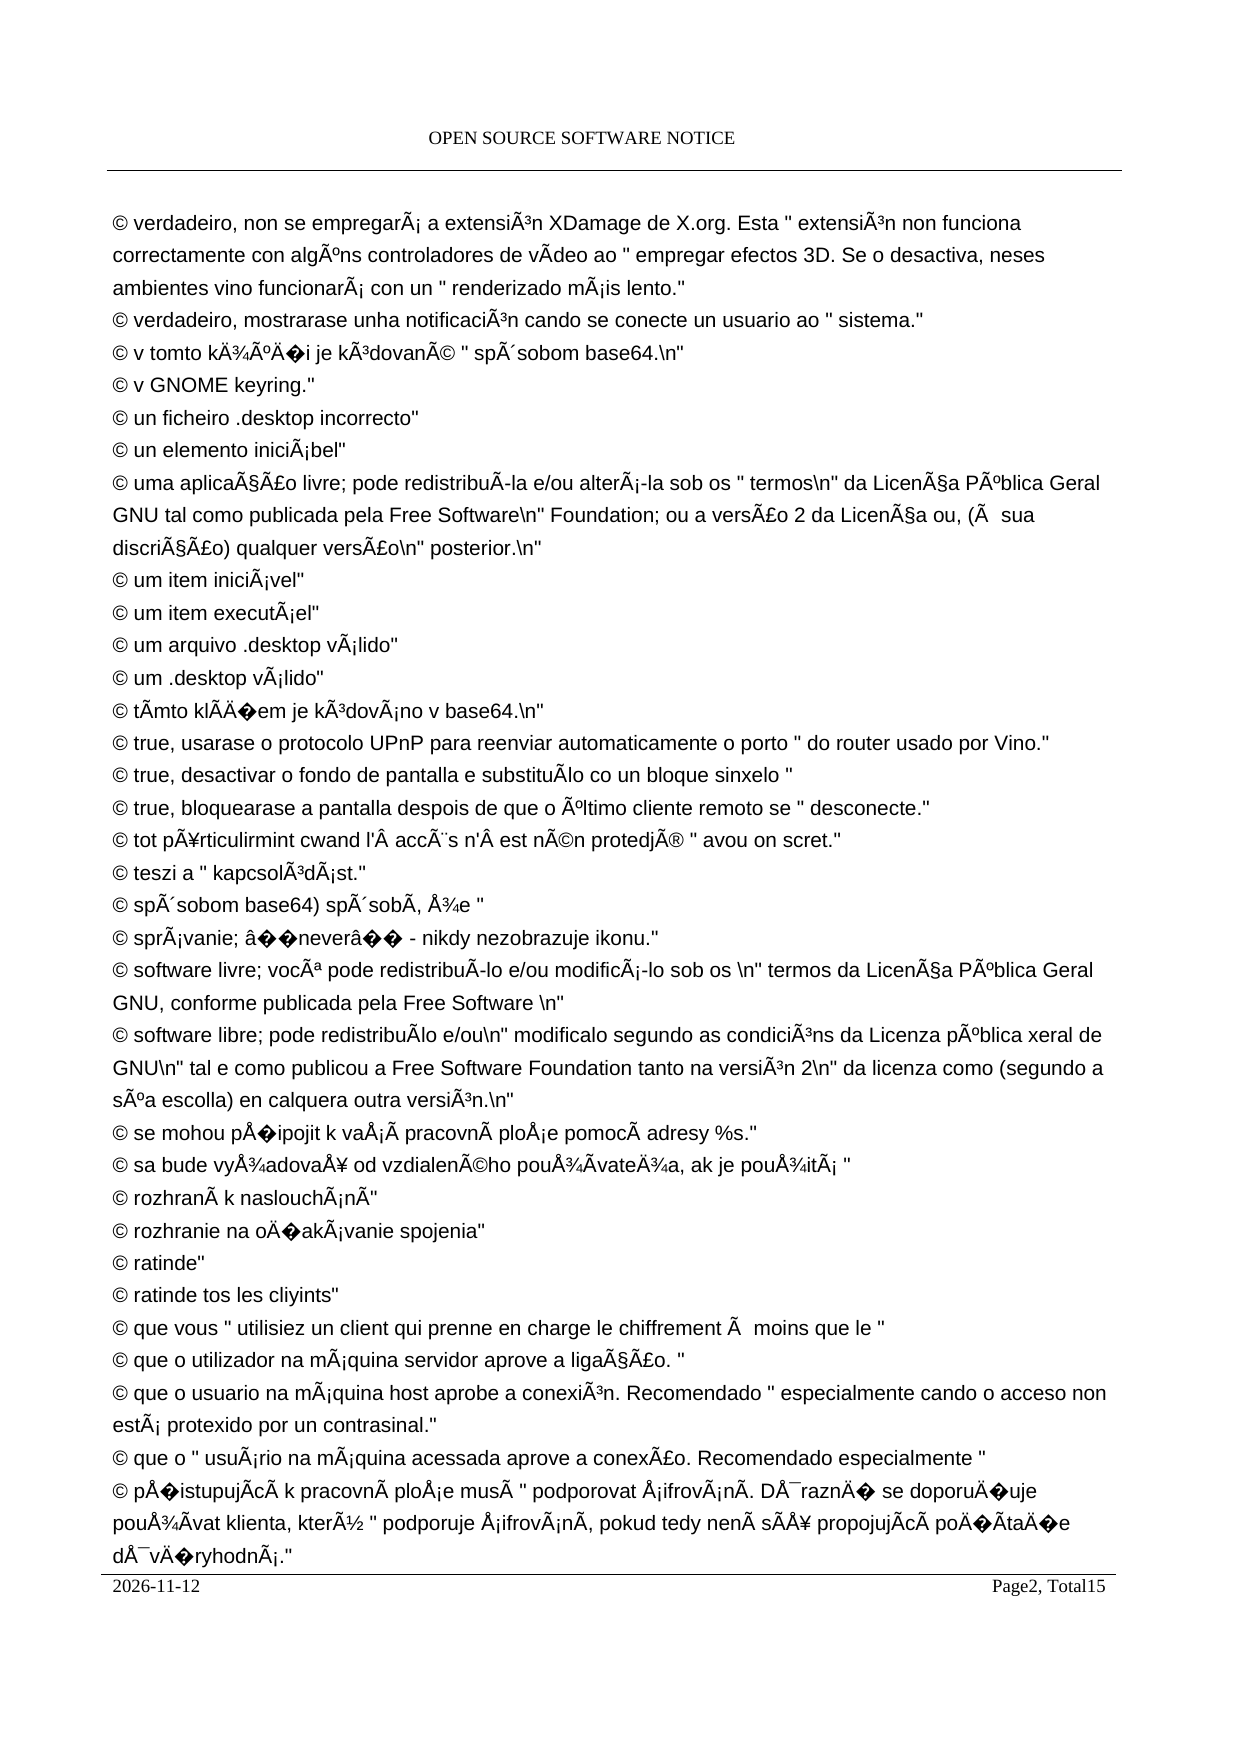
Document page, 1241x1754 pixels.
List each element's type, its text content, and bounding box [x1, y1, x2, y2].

text © v GNOME keyring." [112, 369, 1128, 401]
text © v tomto kÄ¾ÃºÄ�i je kÃ³dovanÃ© " spÃ´sobom base64.\n" [112, 336, 1128, 369]
text © pÅ�istupujÃ­cÃ­ k pracovnÃ­ ploÅ¡e musÃ­ " podporovat Å¡ifrovÃ¡nÃ­. DÅ¯raznÄ� se doporuÄ�uje pouÅ¾Ã­vat klienta, kterÃ½ " podporuje Å¡ifrovÃ¡nÃ­, pokud tedy nenÃ­ sÃ­Å¥ propojujÃ­cÃ­ poÄ�Ã­taÄ�e dÅ¯vÄ�ryhodnÃ¡." [112, 1474, 1128, 1571]
text © tot pÃ¥rticulirmint cwand l'Â accÃ¨s n'Â est nÃ©n protedjÃ® " avou on scret." [112, 824, 1128, 856]
text © sprÃ¡vanie; â��neverâ�� - nikdy nezobrazuje ikonu." [112, 921, 1128, 954]
text © um item executÃ¡el" [112, 596, 1128, 629]
text © teszi a " kapcsolÃ³dÃ¡st." [112, 856, 1128, 889]
text © que vous " utilisiez un client qui prenne en charge le chiffrement Ã moins que le " [112, 1311, 1128, 1344]
text © verdadeiro, non se empregarÃ¡ a extensiÃ³n XDamage de X.org. Esta " extensiÃ³n non funciona correctamente con algÃºns controladores de vÃ­deo ao " empregar efectos 3D. Se o desactiva, neses ambientes vino funcionarÃ¡ con un " renderizado mÃ¡is lento." [112, 206, 1128, 304]
text © uma aplicaÃ§Ã£o livre; pode redistribuÃ­-la e/ou alterÃ¡-la sob os " termos\n" da LicenÃ§a PÃºblica Geral GNU tal como publicada pela Free Software\n" Foundation; ou a versÃ£o 2 da LicenÃ§a ou, (Ã sua discriÃ§Ã£o) qualquer versÃ£o\n" posterior.\n" [112, 466, 1128, 564]
text © que o " usuÃ¡rio na mÃ¡quina acessada aprove a conexÃ£o. Recomendado especialmente " [112, 1441, 1128, 1474]
text © que o usuario na mÃ¡quina host aprobe a conexiÃ³n. Recomendado " especialmente cando o acceso non estÃ¡ protexido por un contrasinal." [112, 1376, 1128, 1441]
text © true, bloquearase a pantalla despois de que o Ãºltimo cliente remoto se " desconecte." [112, 791, 1128, 824]
text © um .desktop vÃ¡lido" [112, 661, 1128, 694]
text © verdadeiro, mostrarase unha notificaciÃ³n cando se conecte un usuario ao " sistema." [112, 304, 1128, 336]
text © sa bude vyÅ¾adovaÅ¥ od vzdialenÃ©ho pouÅ¾Ã­vateÄ¾a, ak je pouÅ¾itÃ¡ " [112, 1149, 1128, 1181]
text © software livre; vocÃª pode redistribuÃ­-lo e/ou modificÃ¡-lo sob os \n" termos da LicenÃ§a PÃºblica Geral GNU, conforme publicada pela Free Software \n" [112, 954, 1128, 1019]
text © se mohou pÅ�ipojit k vaÅ¡Ã­ pracovnÃ­ ploÅ¡e pomocÃ­ adresy %s." [112, 1116, 1128, 1149]
text © ratinde tos les cliyints" [112, 1279, 1128, 1311]
text © que o utilizador na mÃ¡quina servidor aprove a ligaÃ§Ã£o. " [112, 1344, 1128, 1376]
text © un ficheiro .desktop incorrecto" [112, 401, 1128, 434]
text © tÃ­mto klÃ­Ä�em je kÃ³dovÃ¡no v base64.\n" [112, 694, 1128, 726]
text © rozhranie na oÄ�akÃ¡vanie spojenia" [112, 1214, 1128, 1246]
text © um item iniciÃ¡vel" [112, 564, 1128, 596]
text © true, usarase o protocolo UPnP para reenviar automaticamente o porto " do router usado por Vino." [112, 726, 1128, 759]
text © un elemento iniciÃ¡bel" [112, 434, 1128, 466]
text © spÃ´sobom base64) spÃ´sobÃ­, Å¾e " [112, 889, 1128, 921]
text © software libre; pode redistribuÃ­lo e/ou\n" modificalo segundo as condiciÃ³ns da Licenza pÃºblica xeral de GNU\n" tal e como publicou a Free Software Foundation tanto na versiÃ³n 2\n" da licenza como (segundo a sÃºa escolla) en calquera outra versiÃ³n.\n" [112, 1019, 1128, 1116]
text © true, desactivar o fondo de pantalla e substituÃ­lo co un bloque sinxelo " [112, 759, 1128, 791]
text © rozhranÃ­ k naslouchÃ¡nÃ­" [112, 1181, 1128, 1214]
text © um arquivo .desktop vÃ¡lido" [112, 629, 1128, 661]
text © ratinde" [112, 1246, 1128, 1279]
